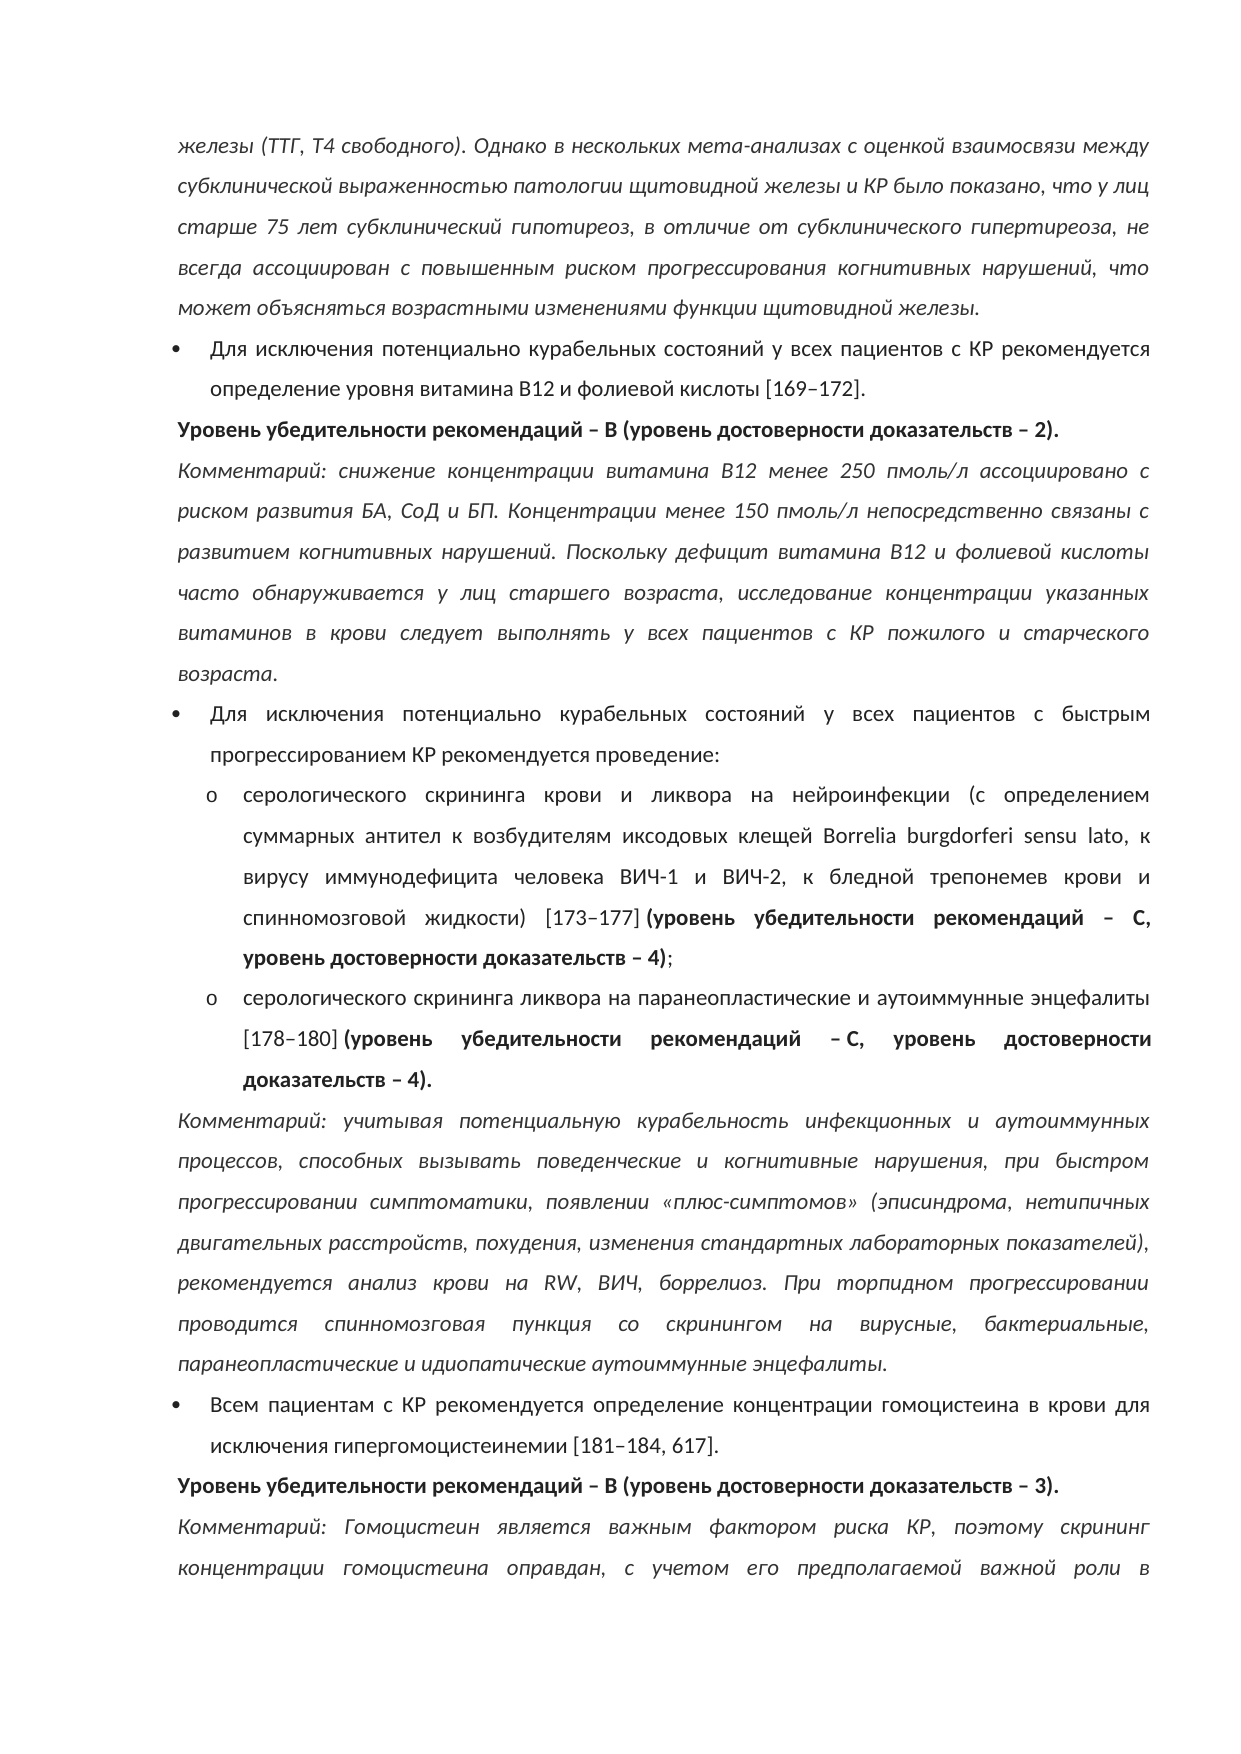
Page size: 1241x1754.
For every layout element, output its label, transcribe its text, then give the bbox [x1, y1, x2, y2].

list Всем пациентам с КР рекомендуется определение концентрации гомоцистеина в крови для исключения гипергомоцистеинемии [181–184, 617]. [172, 1377, 1152, 1459]
list серологического скрининга крови и ликвора на нейроинфекции (с определением суммарных антител к возбудителям иксодовых клещей Borrelia burgdorferi sensu lato, к вирусу иммунодефицита человека ВИЧ-1 и ВИЧ-2, к бледной трепонемев крови и спинномозговой жидкости) [173–177] (уровень убедительности рекомендаций – C, уровень достоверности доказательств – 4); [205, 768, 1152, 971]
text Комментарий: снижение концентрации витамина В12 менее 250 пмоль/л ассоциировано с риском развития БА, СоД и БП. Концентрации менее 150 пмоль/л непосредственно связаны с развитием когнитивных нарушений. Поскольку дефицит витамина В12 и фолиевой кислоты часто обнаруживается у лиц старшего возраста, исследование концентрации указанных витаминов в крови следует выполнять у всех пациентов с КР пожилого и старческого возраста. [177, 443, 1152, 687]
list Для исключения потенциально курабельных состояний у всех пациентов с быстрым прогрессированием КР рекомендуется проведение: [172, 687, 1152, 768]
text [177, 1499, 1152, 1581]
text Уровень убедительности рекомендаций – В (уровень достоверности доказательств – 2). [177, 402, 1152, 443]
text Комментарий: учитывая потенциальную курабельность инфекционных и аутоиммунных процессов, способных вызывать поведенческие и когнитивные нарушения, при быстром прогрессировании симптоматики, появлении «плюс-симптомов» (эписиндрома, нетипичных двигательных расстройств, похудения, изменения стандартных лабораторных показателей), рекомендуется анализ крови на RW, ВИЧ, боррелиоз. При торпидном прогрессировании проводится спинномозговая пункция со скринингом на вирусные, бактериальные, паранеопластические и идиопатические аутоиммунные энцефалиты. [177, 1093, 1152, 1377]
list Для исключения потенциально курабельных состояний у всех пациентов с КР рекомендуется определение уровня витамина В12 и фолиевой кислоты [169–172]. [172, 321, 1152, 402]
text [177, 118, 1152, 321]
text Уровень убедительности рекомендаций – В (уровень достоверности доказательств – 3). [177, 1459, 1152, 1499]
list серологического скрининга ликвора на паранеопластические и аутоиммунные энцефалиты [178–180] (уровень убедительности рекомендаций – C, уровень достоверности доказательств – 4). [205, 971, 1152, 1093]
